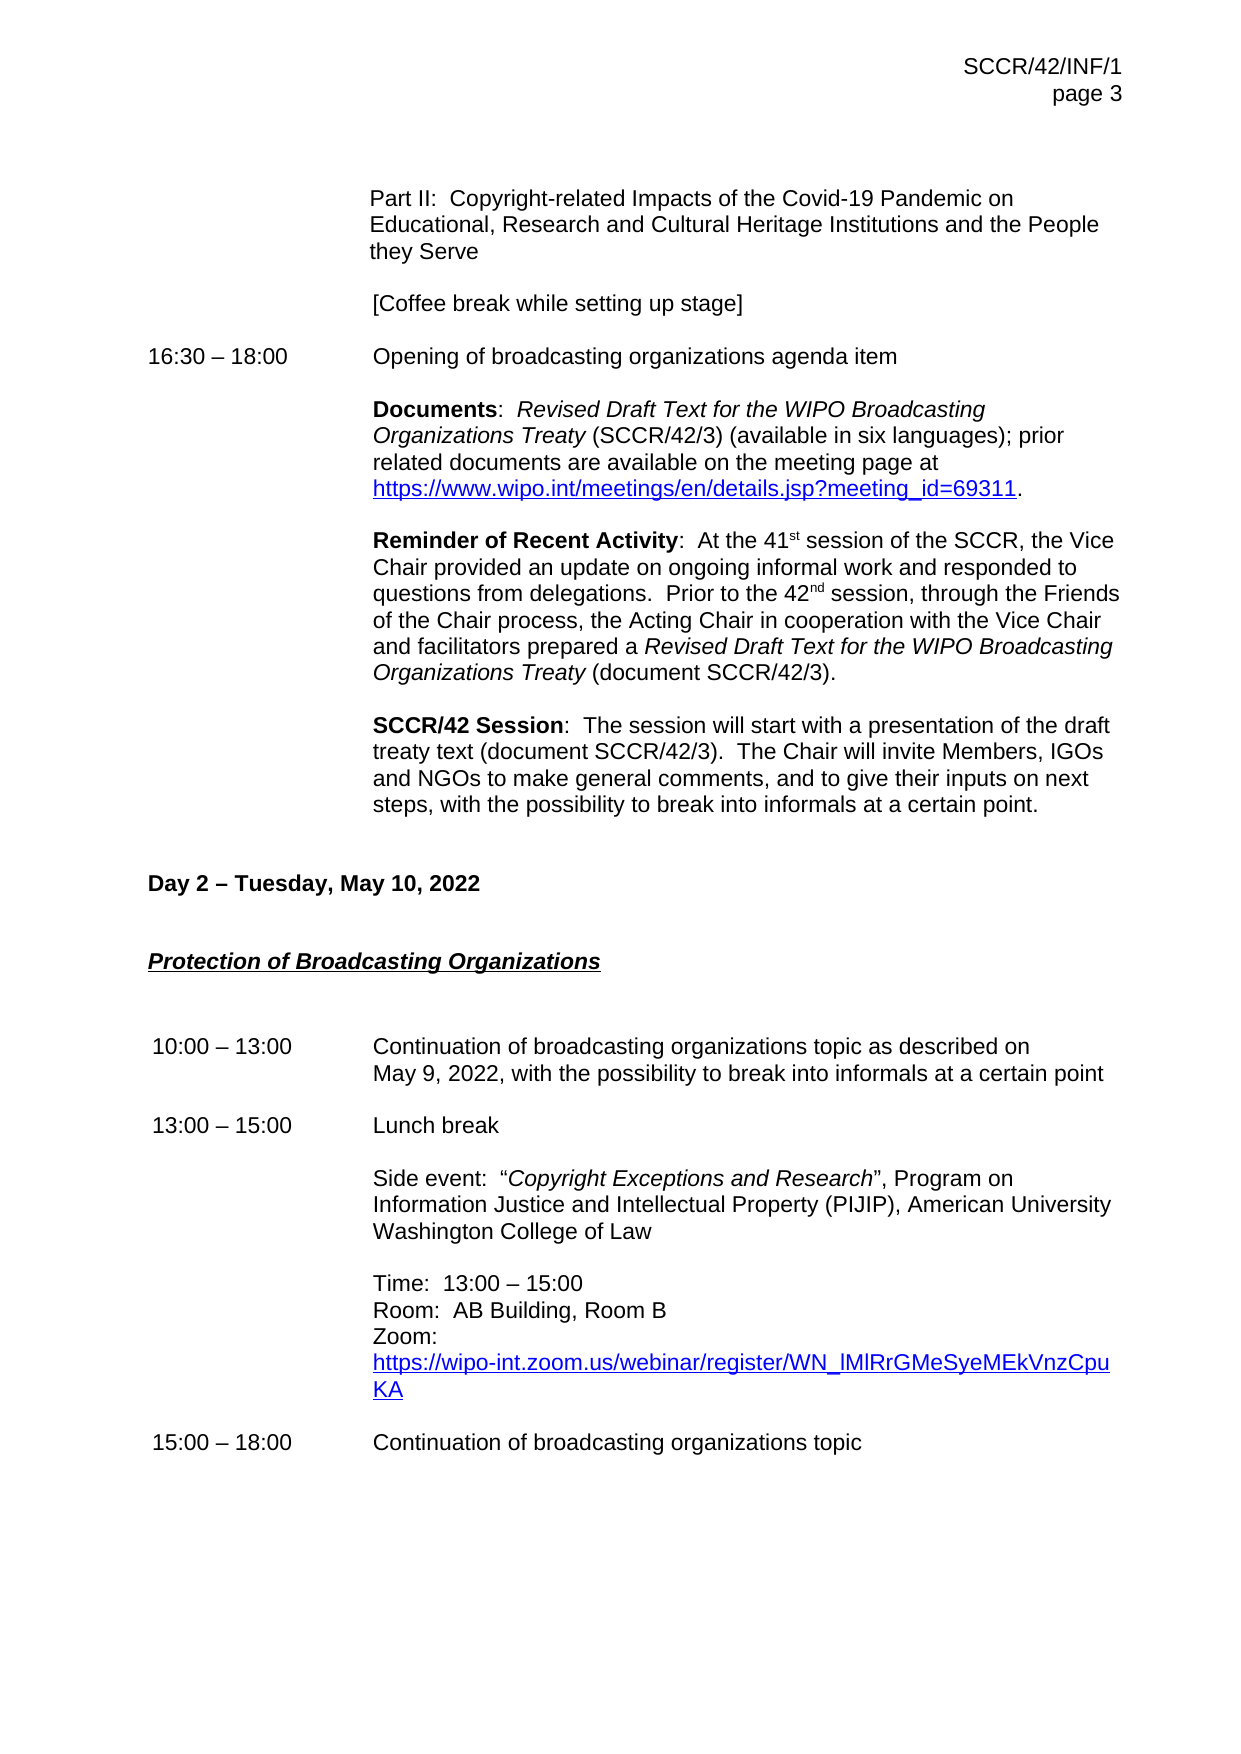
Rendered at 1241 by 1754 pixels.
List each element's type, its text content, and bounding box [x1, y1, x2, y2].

text Side event: “Copyright Exceptions and Research”, Program on Information Justice and Intellectual Property (PIJIP), American University Washington College of Law [152, 1165, 1122, 1244]
text SCCR/42 Session: The session will start with a presentation of the draft treaty text (document SCCR/42/3). The Chair will invite Members, IGOs and NGOs to make general comments, and to give their inputs on next steps, with the possibility to break into informals at a certain point. [373, 712, 1122, 817]
subtitle Protection of Broadcasting Organizations [148, 948, 1122, 974]
text Reminder of Recent Activity: At the 41st session of the SCCR, the Vice Chair provided an update on ongoing informal work and responded to questions from delegations. Prior to the 42nd session, through the Friends of the Chair process, the Acting Chair in cooperation with the Vice Chair and facilitators prepared a Revised Draft Text for the WIPO Broadcasting Organizations Treaty (document SCCR/42/3). [373, 527, 1122, 686]
text [Coffee break while setting up stage] [152, 290, 1122, 317]
text 15:00 – 18:00 Continuation of broadcasting organizations topic [152, 1428, 1122, 1455]
text Day 2 – Tuesday, May 10, 2022 [148, 870, 1122, 896]
text Part II: Copyright-related Impacts of the Covid-19 Pandemic on Educational, Research and Cultural Heritage Institutions and the People they Serve [369, 185, 1122, 264]
text Zoom: https://wipo-int.zoom.us/webinar/register/WN_lMlRrGMeSyeMEkVnzCpuKA [152, 1323, 1122, 1402]
text 10:00 – 13:00 Continuation of broadcasting organizations topic as described on May 9, 2022, with the possibility to break into informals at a certain point [152, 1033, 1122, 1086]
text Documents: Revised Draft Text for the WIPO Broadcasting Organizations Treaty (SCCR/42/3) (available in six languages); prior related documents are available on the meeting page at https://www.wipo.int/meetings/en/details.jsp?meeting_id=69311. [373, 396, 1122, 501]
text Time: 13:00 – 15:00 [152, 1270, 1122, 1297]
text 16:30 – 18:00 Opening of broadcasting organizations agenda item [148, 343, 1122, 369]
text 13:00 – 15:00 Lunch break [152, 1112, 1122, 1138]
text Room: AB Building, Room B [373, 1297, 1122, 1323]
